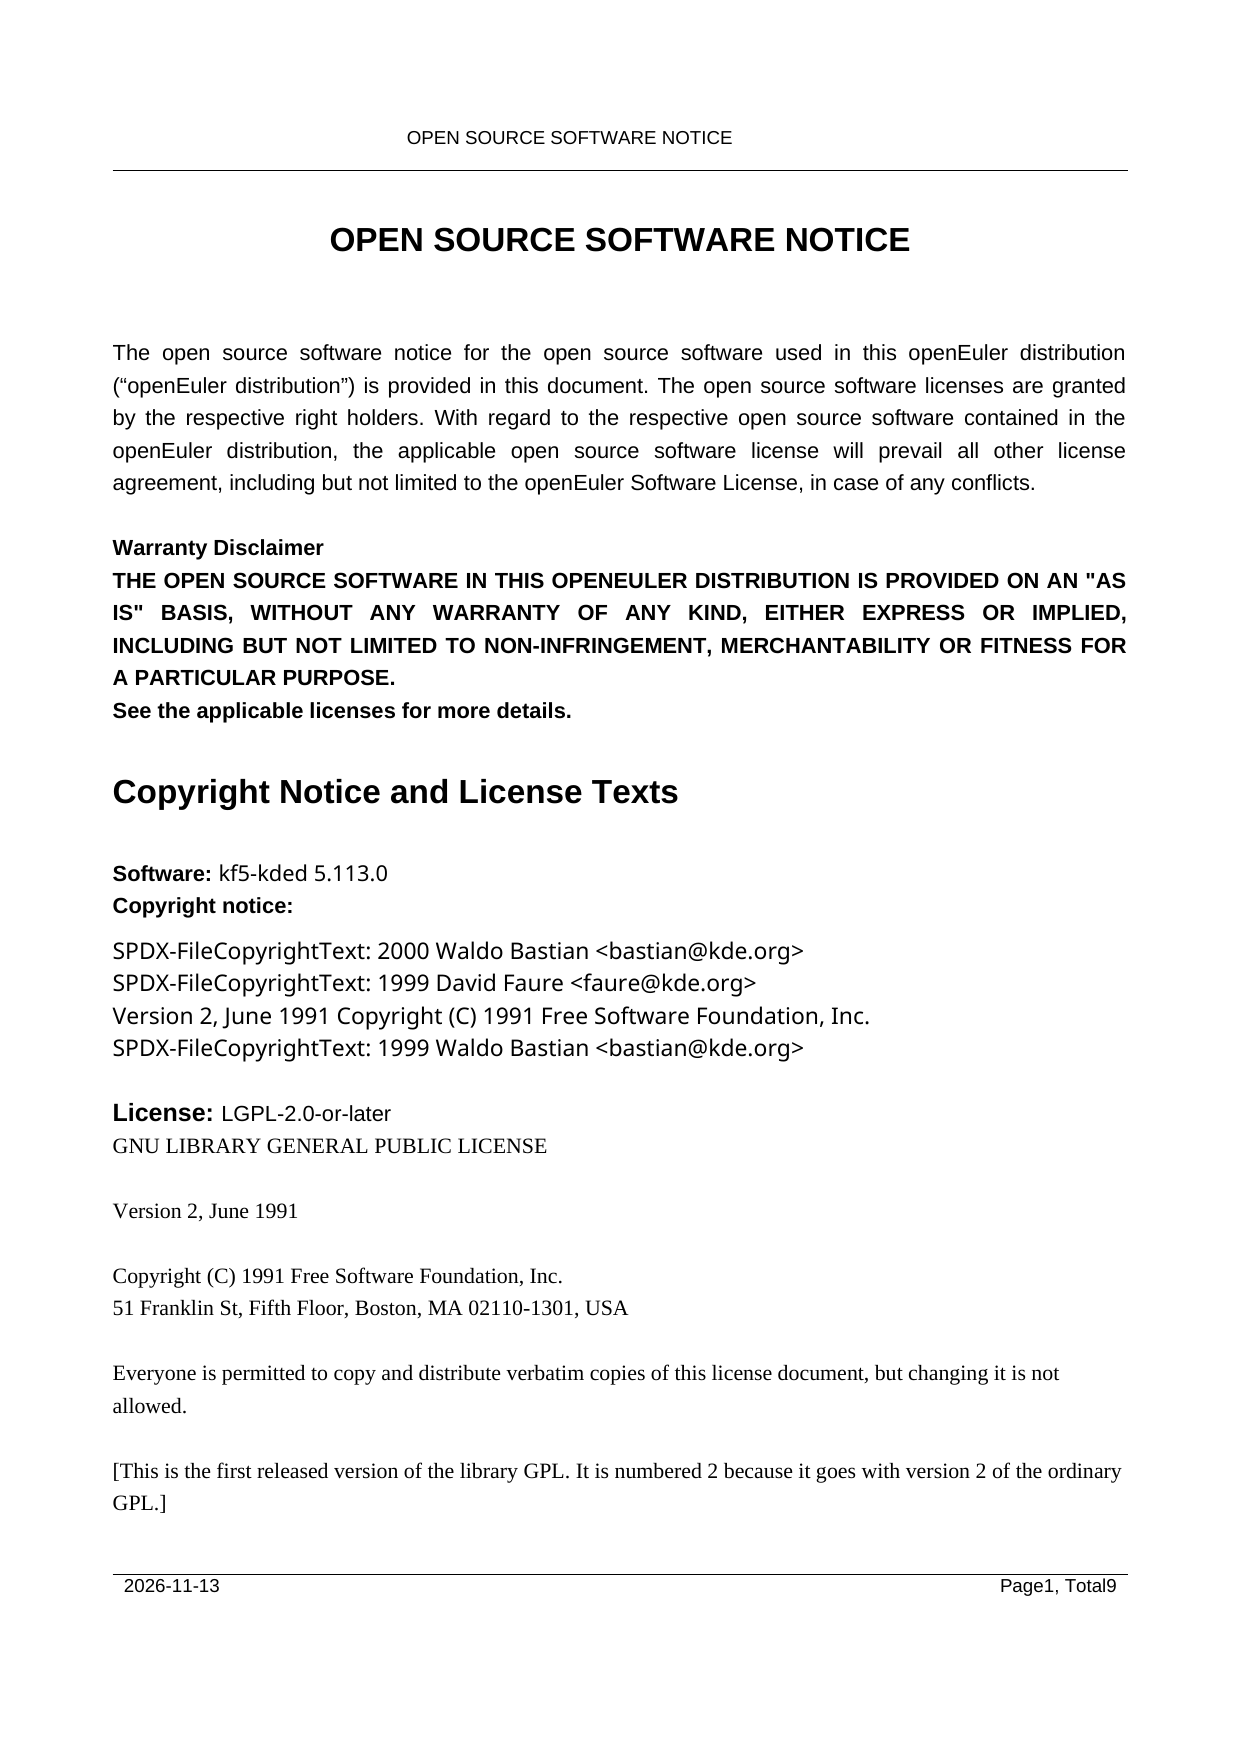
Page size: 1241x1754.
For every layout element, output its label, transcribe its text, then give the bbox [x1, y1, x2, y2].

text OPEN SOURCE SOFTWARE NOTICE [112, 206, 1128, 271]
title Software: kf5-kded 5.113.0 [112, 856, 1128, 889]
text THE OPEN SOURCE SOFTWARE IN THIS OPENEULER DISTRIBUTION IS PROVIDED ON AN "AS IS" BASIS, WITHOUT ANY WARRANTY OF ANY KIND, EITHER EXPRESS OR IMPLIED, INCLUDING BUT NOT LIMITED TO NON-INFRINGEMENT, MERCHANTABILITY OR FITNESS FOR A PARTICULAR PURPOSE. See the applicable licenses for more details. [112, 564, 1128, 726]
text Warranty Disclaimer [112, 531, 1128, 564]
text License: LGPL-2.0-or-later [112, 1096, 1128, 1129]
text The open source software notice for the open source software used in this openEuler distribution (“openEuler distribution”) is provided in this document. The open source software licenses are granted by the respective right holders. With regard to the respective open source software contained in the openEuler distribution, the applicable open source software license will prevail all other license agreement, including but not limited to the openEuler Software License, in case of any conflicts. [112, 336, 1128, 499]
text Copyright Notice and License Texts [112, 759, 1128, 824]
text SPDX-FileCopyrightText: 2000 Waldo Bastian <bastian@kde.org> SPDX-FileCopyrightText: 1999 David Faure <faure@kde.org> Version 2, June 1991 Copyright (C) 1991 Free Software Foundation, Inc. SPDX-FileCopyrightText: 1999 Waldo Bastian <bastian@kde.org> [112, 934, 1128, 1096]
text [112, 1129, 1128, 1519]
text Copyright notice: [112, 889, 1128, 921]
